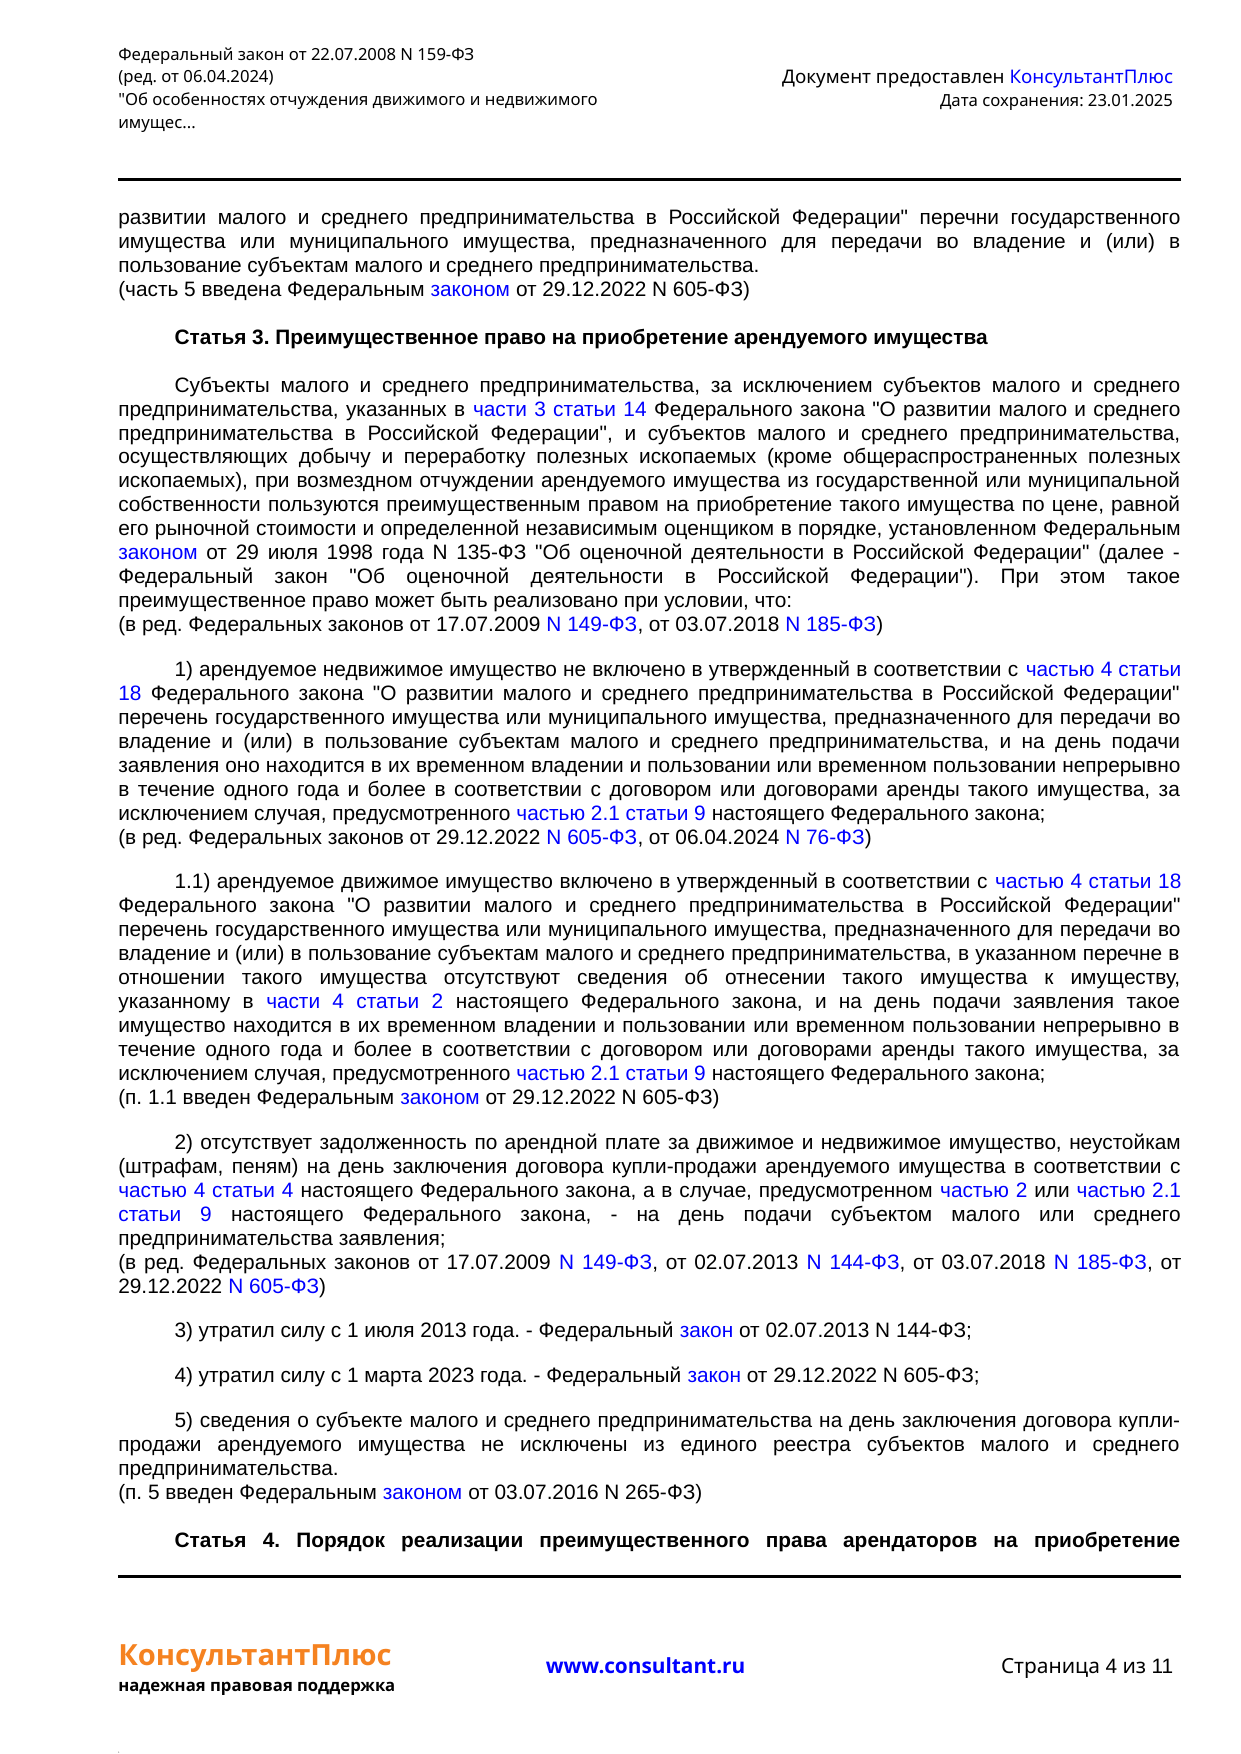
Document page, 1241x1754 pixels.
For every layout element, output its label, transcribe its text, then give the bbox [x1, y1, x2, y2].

text Субъекты малого и среднего предпринимательства, за исключением субъектов малого и среднего предпринимательства, указанных в части 3 статьи 14 Федерального закона "О развитии малого и среднего предпринимательства в Российской Федерации", и субъектов малого и среднего предпринимательства, осуществляющих добычу и переработку полезных ископаемых (кроме общераспространенных полезных ископаемых), при возмездном отчуждении арендуемого имущества из государственной или муниципальной собственности пользуются преимущественным правом на приобретение такого имущества по цене, равной его рыночной стоимости и определенной независимым оценщиком в порядке, установленном Федеральным законом от 29 июля 1998 года N 135-ФЗ "Об оценочной деятельности в Российской Федерации" (далее - Федеральный закон "Об оценочной деятельности в Российской Федерации"). При этом такое преимущественное право может быть реализовано при условии, что: [118, 372, 1181, 612]
text (п. 5 введен Федеральным законом от 03.07.2016 N 265-ФЗ) [118, 1480, 1181, 1504]
text 3) утратил силу с 1 июля 2013 года. - Федеральный закон от 02.07.2013 N 144-ФЗ; [118, 1318, 1181, 1342]
text (п. 1.1 введен Федеральным законом от 29.12.2022 N 605-ФЗ) [118, 1085, 1181, 1109]
text (в ред. Федеральных законов от 17.07.2009 N 149-ФЗ, от 03.07.2018 N 185-ФЗ) [118, 612, 1181, 636]
text 5) сведения о субъекте малого и среднего предпринимательства на день заключения договора купли-продажи арендуемого имущества не исключены из единого реестра субъектов малого и среднего предпринимательства. [118, 1408, 1181, 1480]
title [118, 1528, 1181, 1552]
text (в ред. Федеральных законов от 17.07.2009 N 149-ФЗ, от 02.07.2013 N 144-ФЗ, от 03.07.2018 N 185-ФЗ, от 29.12.2022 N 605-ФЗ) [118, 1249, 1181, 1297]
text (часть 5 введена Федеральным законом от 29.12.2022 N 605-ФЗ) [118, 277, 1181, 301]
text (в ред. Федеральных законов от 29.12.2022 N 605-ФЗ, от 06.04.2024 N 76-ФЗ) [118, 824, 1181, 848]
title Статья 3. Преимущественное право на приобретение арендуемого имущества [118, 324, 1181, 348]
text 2) отсутствует задолженность по арендной плате за движимое и недвижимое имущество, неустойкам (штрафам, пеням) на день заключения договора купли-продажи арендуемого имущества в соответствии с частью 4 статьи 4 настоящего Федерального закона, а в случае, предусмотренном частью 2 или частью 2.1 статьи 9 настоящего Федерального закона, - на день подачи субъектом малого или среднего предпринимательства заявления; [118, 1130, 1181, 1249]
text 4) утратил силу с 1 марта 2023 года. - Федеральный закон от 29.12.2022 N 605-ФЗ; [118, 1363, 1181, 1387]
text 1) арендуемое недвижимое имущество не включено в утвержденный в соответствии с частью 4 статьи 18 Федерального закона "О развитии малого и среднего предпринимательства в Российской Федерации" перечень государственного имущества или муниципального имущества, предназначенного для передачи во владение и (или) в пользование субъектам малого и среднего предпринимательства, и на день подачи заявления оно находится в их временном владении и пользовании или временном пользовании непрерывно в течение одного года и более в соответствии с договором или договорами аренды такого имущества, за исключением случая, предусмотренного частью 2.1 статьи 9 настоящего Федерального закона; [118, 657, 1181, 824]
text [118, 205, 1181, 277]
text 1.1) арендуемое движимое имущество включено в утвержденный в соответствии с частью 4 статьи 18 Федерального закона "О развитии малого и среднего предпринимательства в Российской Федерации" перечень государственного имущества или муниципального имущества, предназначенного для передачи во владение и (или) в пользование субъектам малого и среднего предпринимательства, в указанном перечне в отношении такого имущества отсутствуют сведения об отнесении такого имущества к имуществу, указанному в части 4 статьи 2 настоящего Федерального закона, и на день подачи заявления такое имущество находится в их временном владении и пользовании или временном пользовании непрерывно в течение одного года и более в соответствии с договором или договорами аренды такого имущества, за исключением случая, предусмотренного частью 2.1 статьи 9 настоящего Федерального закона; [118, 869, 1181, 1085]
